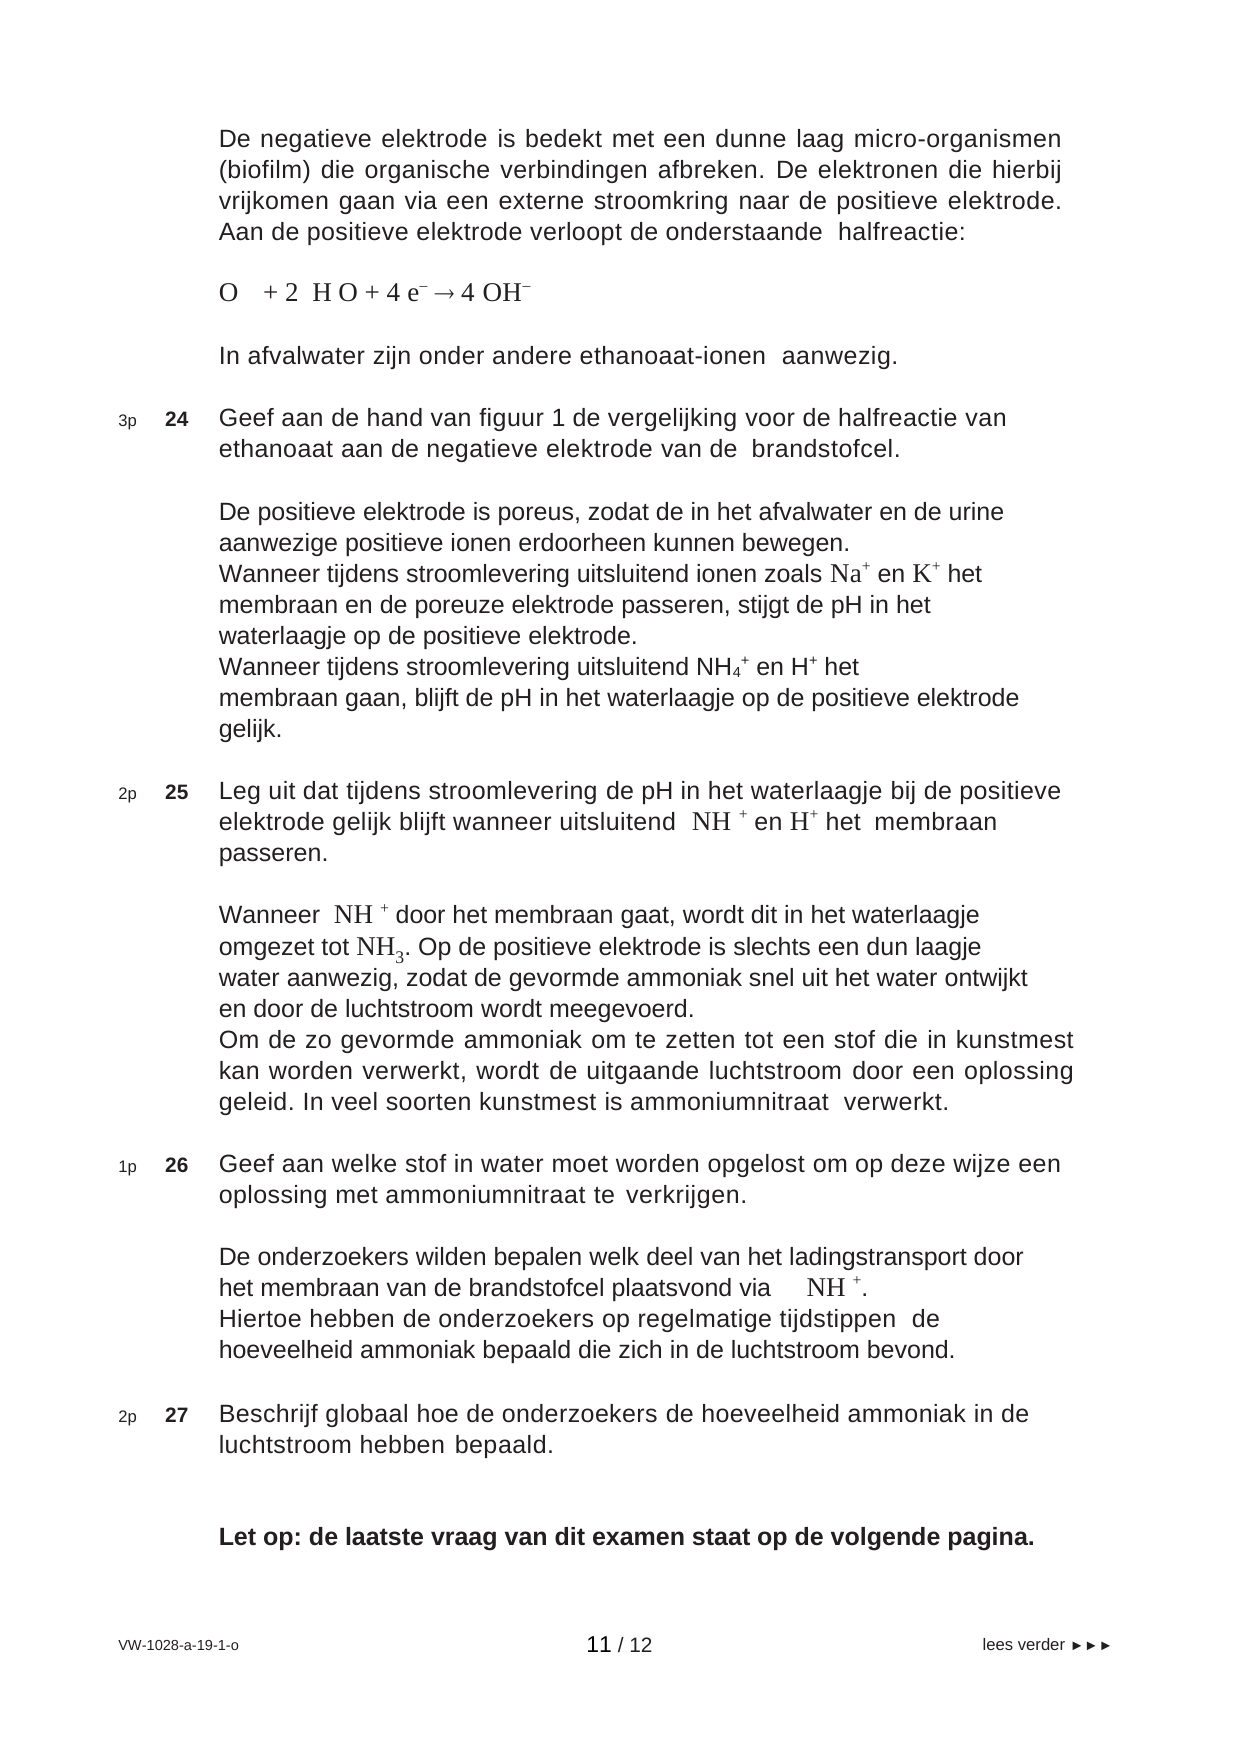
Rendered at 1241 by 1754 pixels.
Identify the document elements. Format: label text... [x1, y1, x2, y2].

text 3p 24 Geef aan de hand van figuur 1 de vergelijking voor de halfreactie van ethanoaat aan de negatieve elektrode van de brandstofcel. [118, 403, 1020, 463]
text 2p 25 Leg uit dat tijdens stroomlevering de pH in het waterlaagje bij de positieve elektrode gelijk blijft wanneer uitsluitend NH + en H+ het membraan [118, 776, 1072, 836]
text en door de luchtstroom wordt meegevoerd. [218, 994, 1136, 1023]
text Om de zo gevormde ammoniak om te zetten tot een stof die in kunstmest kan worden verwerkt, wordt de uitgaande luchtstroom door een oplossing geleid. In veel soorten kunstmest is ammoniumnitraat verwerkt. [218, 1025, 1074, 1116]
text 2p 27 Beschrijf globaal hoe de onderzoekers de hoeveelheid ammoniak in de luchtstroom hebben bepaald. [118, 1398, 1039, 1458]
text het membraan van de brandstofcel plaatsvond via NH +. [218, 1271, 1136, 1302]
text water aanwezig, zodat de gevormde ammoniak snel uit het water ontwijkt [218, 967, 1136, 991]
text De negatieve elektrode is bedekt met een dunne laag micro-organismen (biofilm) die organische verbindingen afbreken. De elektronen die hierbij vrijkomen gaan via een externe stroomkring naar de positieve elektrode. Aan de positieve elektrode verloopt de onderstaande halfreactie: [218, 124, 1062, 246]
text De onderzoekers wilden bepalen welk deel van het ladingstransport door [218, 1242, 1136, 1271]
subtitle Let op: de laatste vraag van dit examen staat op de volgende pagina. [218, 1522, 1136, 1551]
text Hiertoe hebben de onderzoekers op regelmatige tijdstippen de [218, 1304, 1136, 1333]
text membraan gaan, blijft de pH in het waterlaagje op de positieve elektrode gelijk. [218, 683, 1072, 743]
text Wanneer tijdens stroomlevering uitsluitend NH4+ en H+ het [218, 652, 1136, 681]
text hoeveelheid ammoniak bepaald die zich in de luchtstroom bevond. [218, 1335, 1136, 1364]
text In afvalwater zijn onder andere ethanoaat-ionen aanwezig. [218, 341, 1136, 370]
text membraan en de poreuze elektrode passeren, stijgt de pH in het waterlaagje op de positieve elektrode. [218, 589, 1020, 649]
text Wanneer tijdens stroomlevering uitsluitend ionen zoals Na+ en K+ het [218, 559, 1136, 588]
text O + 2 H O + 4 e–  4 OH– [218, 276, 1136, 307]
text passeren. [218, 838, 1136, 866]
text De positieve elektrode is poreus, zodat de in het afvalwater en de urine aanwezige positieve ionen erdoorheen kunnen bewegen. [218, 497, 1020, 557]
text 1p 26 Geef aan welke stof in water moet worden opgelost om op deze wijze een oplossing met ammoniumnitraat te verkrijgen. [118, 1149, 1072, 1209]
text Wanneer NH + door het membraan gaat, wordt dit in het waterlaagje omgezet tot NH3. Op de positieve elektrode is slechts een dun laagje [218, 898, 1020, 967]
